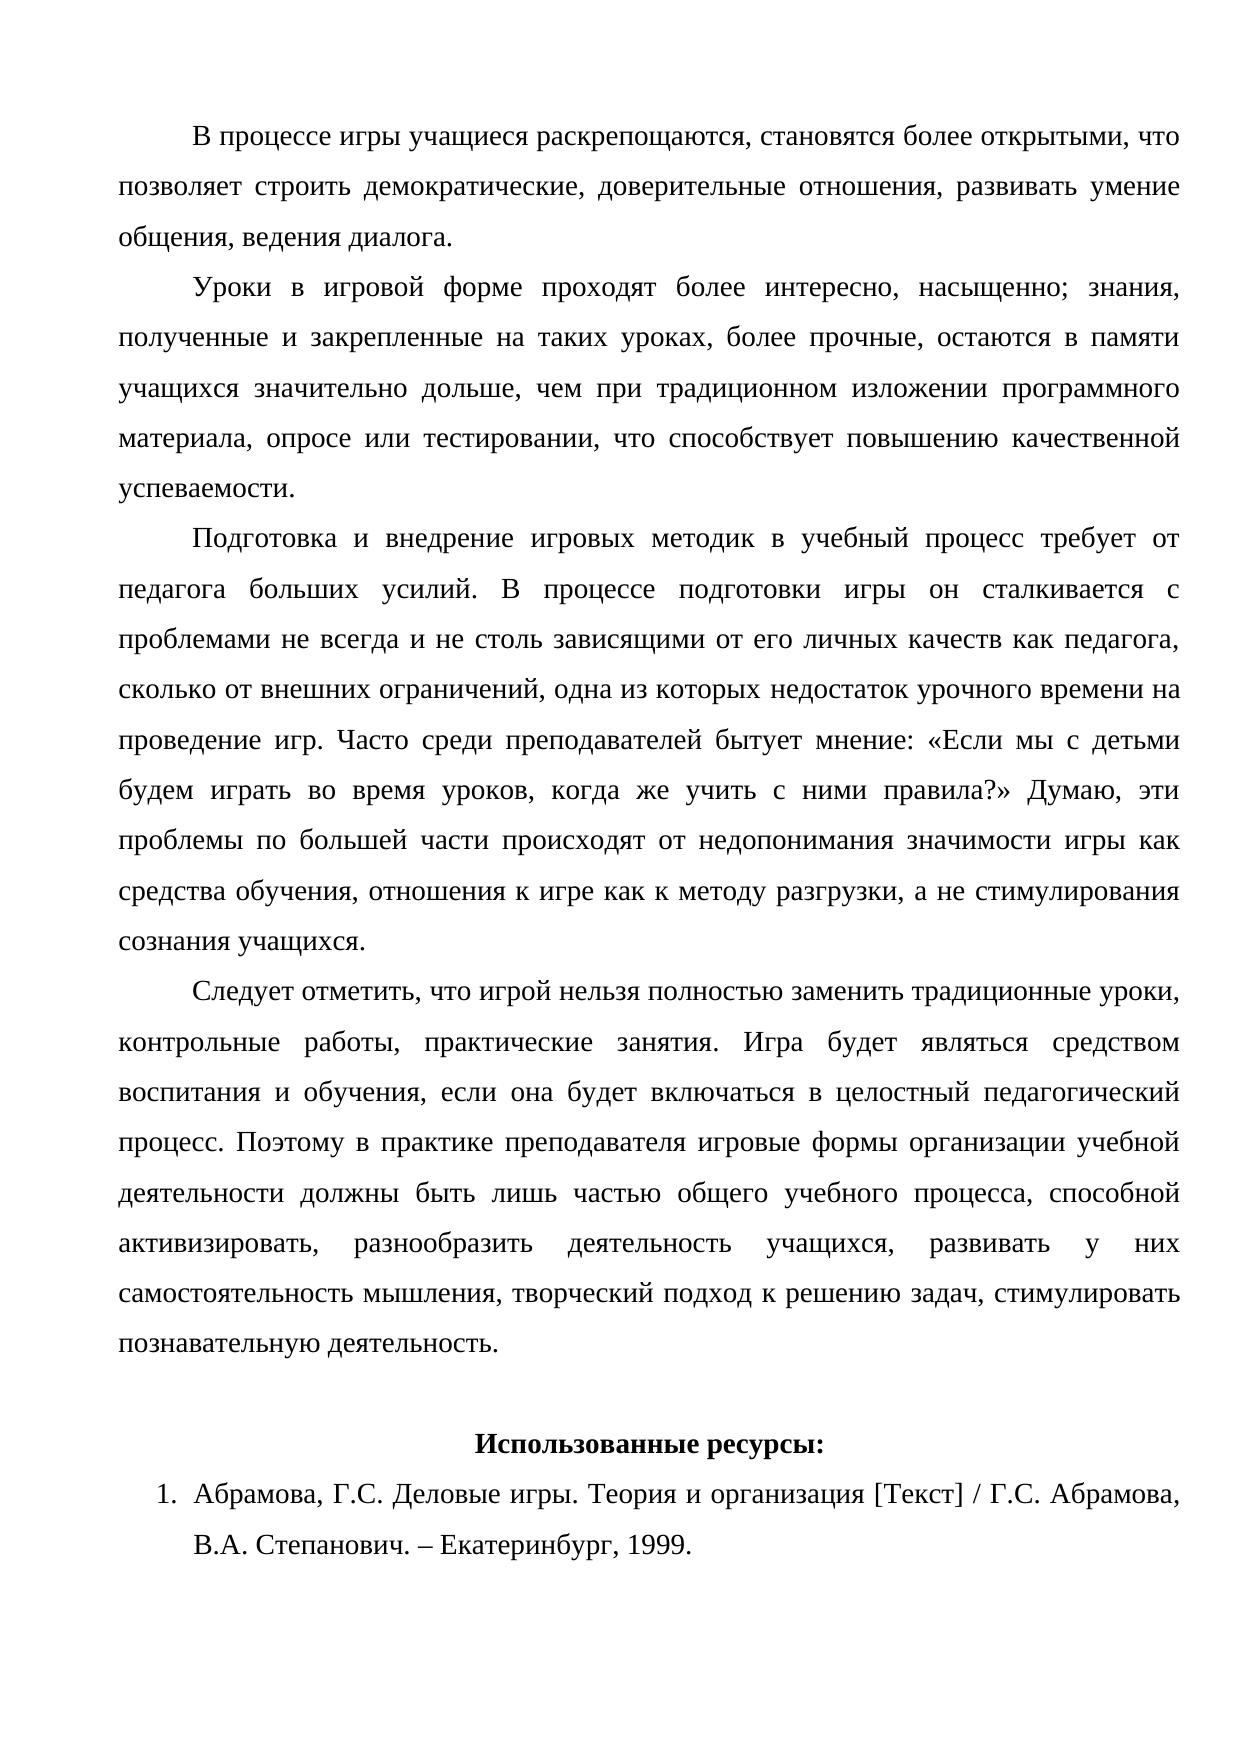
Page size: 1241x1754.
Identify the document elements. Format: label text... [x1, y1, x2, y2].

text Следует отметить, что игрой нельзя полностью заменить традиционные уроки, контрольные работы, практические занятия. Игра будет являться средством воспитания и обучения, если она будет включаться в целостный педагогический процесс. Поэтому в практике преподавателя игровые формы организации учебной деятельности должны быть лишь частью общего учебного процесса, способной активизировать, разнообразить деятельность учащихся, развивать у них самостоятельность мышления, творческий подход к решению задач, стимулировать познавательную деятельность. [118, 973, 1181, 1359]
text Подготовка и внедрение игровых методик в учебный процесс требует от педагога больших усилий. В процессе подготовки игры он сталкивается с проблемами не всегда и не столь зависящими от его личных качеств как педагога, сколько от внешних ограничений, одна из которых недостаток урочного времени на проведение игр. Часто среди преподавателей бытует мнение: «Если мы с детьми будем играть во время уроков, когда же учить с ними правила?» Думаю, эти проблемы по большей части происходят от недопонимания значимости игры как средства обучения, отношения к игре как к методу разгрузки, а не стимулирования сознания учащихся. [118, 521, 1181, 957]
text В процессе игры учащиеся раскрепощаются, становятся более открытыми, что позволяет строить демократические, доверительные отношения, развивать умение общения, ведения диалога. [118, 118, 1181, 252]
text Уроки в игровой форме проходят более интересно, насыщенно; знания, полученные и закрепленные на таких уроках, более прочные, остаются в памяти учащихся значительно дольше, чем при традиционном изложении программного материала, опросе или тестировании, что способствует повышению качественной успеваемости. [118, 269, 1181, 504]
text Использованные ресурсы: [118, 1426, 1181, 1460]
list Абрамова, Г.С. Деловые игры. Теория и организация [Текст] / Г.С. Абрамова, В.А. Степанович. – Екатеринбург, 1999. [156, 1477, 1181, 1560]
